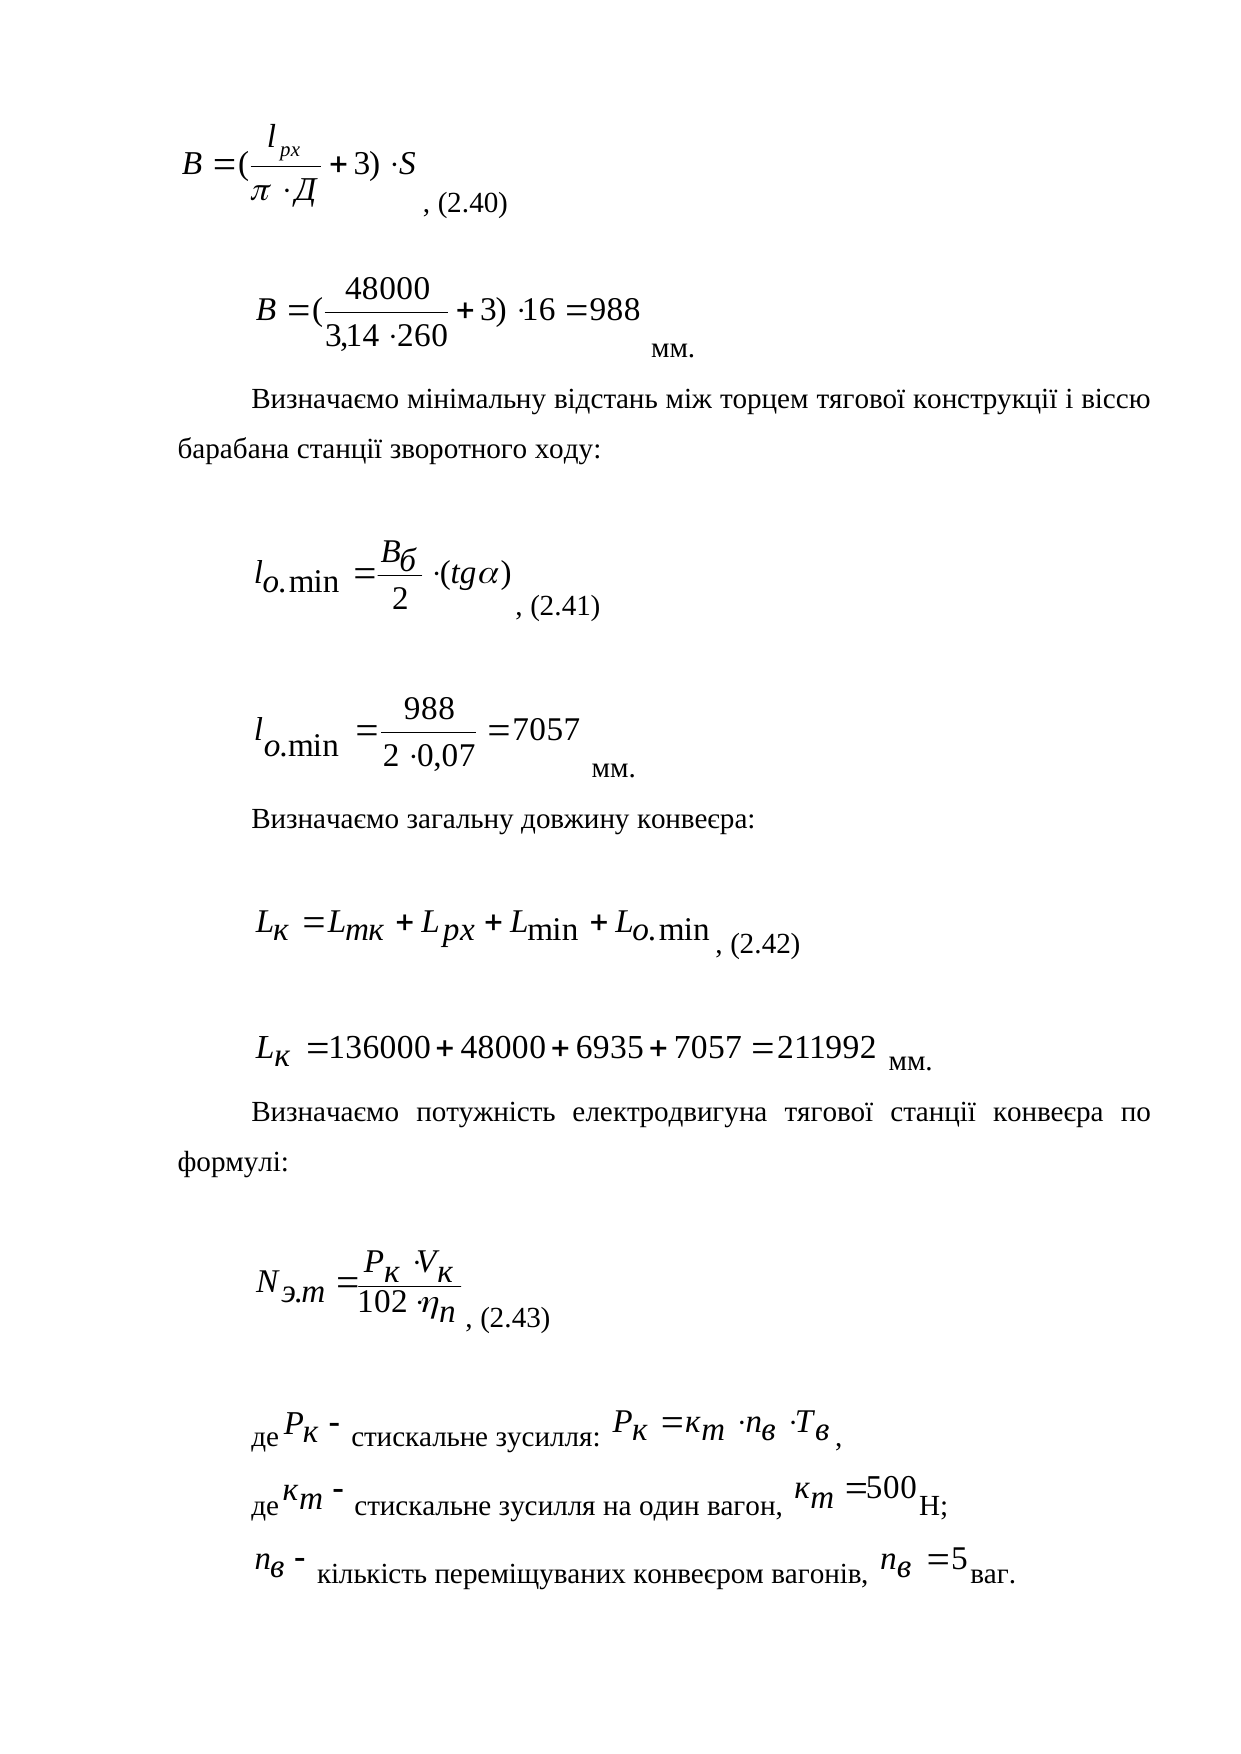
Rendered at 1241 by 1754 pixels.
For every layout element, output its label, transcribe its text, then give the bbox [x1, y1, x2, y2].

text мм. [177, 688, 1152, 784]
text мм. [177, 1027, 1152, 1077]
text мм. [177, 269, 1152, 364]
text , (2.43) [177, 1245, 1152, 1334]
text Визначаємо загальну довжину конвеєра: [177, 801, 1152, 834]
text дестискальне зусилля: , [177, 1401, 1152, 1453]
text , (2.41) [177, 532, 1152, 621]
text Визначаємо потужність електродвигуна тягової станції конвеєра по формулі: [177, 1094, 1152, 1178]
text кількість переміщуваних конвеєром вагонів, ваг. [177, 1538, 1152, 1590]
text Визначаємо мінімальну відстань між торцем тягової конструкції і віссю барабана станції зворотного ходу: [177, 381, 1152, 465]
text , (2.42) [177, 902, 1152, 960]
text дестискальне зусилля на один вагон, Н; [177, 1470, 1152, 1522]
